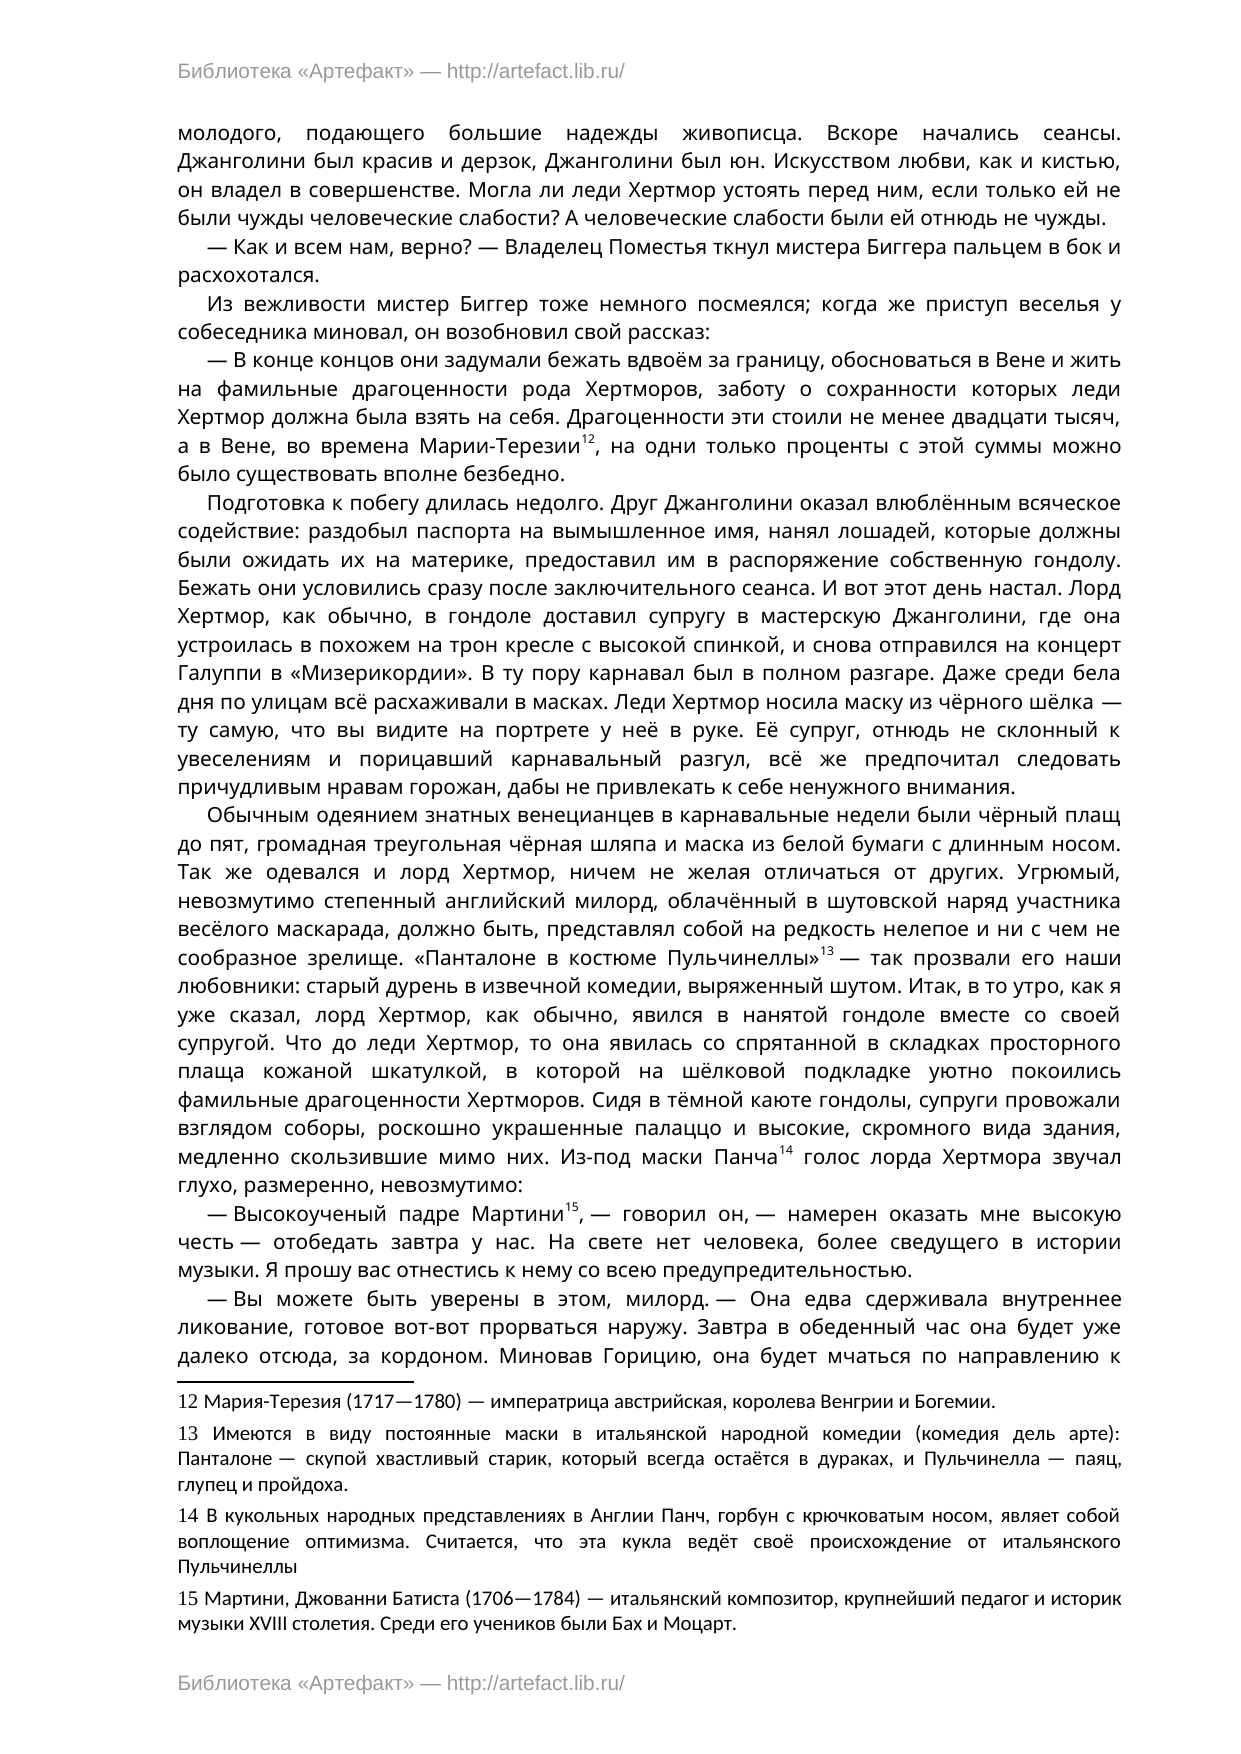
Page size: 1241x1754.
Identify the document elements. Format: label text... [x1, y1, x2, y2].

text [177, 1284, 1122, 1369]
text Обычным одеянием знатных венецианцев в карнавальные недели были чёрный плащ до пят, громадная треугольная чёрная шляпа и маска из белой бумаги с длинным носом. Так же одевался и лорд Хертмор, ничем не желая отличаться от других. Угрюмый, невозмутимо степенный английский милорд, облачённый в шутовской наряд участника весёлого маскарада, должно быть, представлял собой на редкость нелепое и ни с чем не сообразное зрелище. «Панталоне в костюме Пульчинеллы» — так прозвали его наши любовники: старый дурень в извечной комедии, выряженный шутом. Итак, в то утро, как я уже сказал, лорд Хертмор, как обычно, явился в нанятой гондоле вместе со своей супругой. Что до леди Хертмор, то она явилась со спрятанной в складках просторного плаща кожаной шкатулкой, в которой на шёлковой подкладке уютно покоились фамильные драгоценности Хертморов. Сидя в тёмной каюте гондолы, супруги провожали взглядом соборы, роскошно украшенные палаццо и высокие, скромного вида здания, медленно скользившие мимо них. Из-под маски Панча голос лорда Хертмора звучал глухо, размеренно, невозмутимо: [177, 801, 1122, 1199]
text Из вежливости мистер Биггер тоже немного посмеялся; когда же приступ веселья у собеседника миновал, он возобновил свой рассказ: [177, 289, 1122, 346]
text — В конце концов они задумали бежать вдвоём за границу, обосноваться в Вене и жить на фамильные драгоценности рода Хертморов, заботу о сохранности которых леди Хертмор должна была взять на себя. Драгоценности эти стоили не менее двадцати тысяч, а в Вене, во времена Марии-Терезии, на одни только проценты с этой суммы можно было существовать вполне безбедно. [177, 346, 1122, 488]
text Подготовка к побегу длилась недолго. Друг Джанголини оказал влюблённым всяческое содействие: раздобыл паспорта на вымышленное имя, нанял лошадей, которые должны были ожидать их на материке, предоставил им в распоряжение собственную гондолу. Бежать они условились сразу после заключительного сеанса. И вот этот день настал. Лорд Хертмор, как обычно, в гондоле доставил супругу в мастерскую Джанголини, где она устроилась в похожем на трон кресле с высокой спинкой, и снова отправился на концерт Галуппи в «Мизерикордии». В ту пору карнавал был в полном разгаре. Даже среди бела дня по улицам всё расхаживали в масках. Леди Хертмор носила маску из чёрного шёлка — ту самую, что вы видите на портрете у неё в руке. Её супруг, отнюдь не склонный к увеселениям и порицавший карнавальный разгул, всё же предпочитал следовать причудливым нравам горожан, дабы не привлекать к себе ненужного внимания. [177, 488, 1122, 801]
text — Как и всем нам, верно? — Владелец Поместья ткнул мистера Биггера пальцем в бок и расхохотался. [177, 232, 1122, 289]
text — Высокоученый падре Мартини, — говорил он, — намерен оказать мне высокую честь — отобедать завтра у нас. На свете нет человека, более сведущего в истории музыки. Я прошу вас отнестись к нему со всею предупредительностью. [177, 1199, 1122, 1284]
